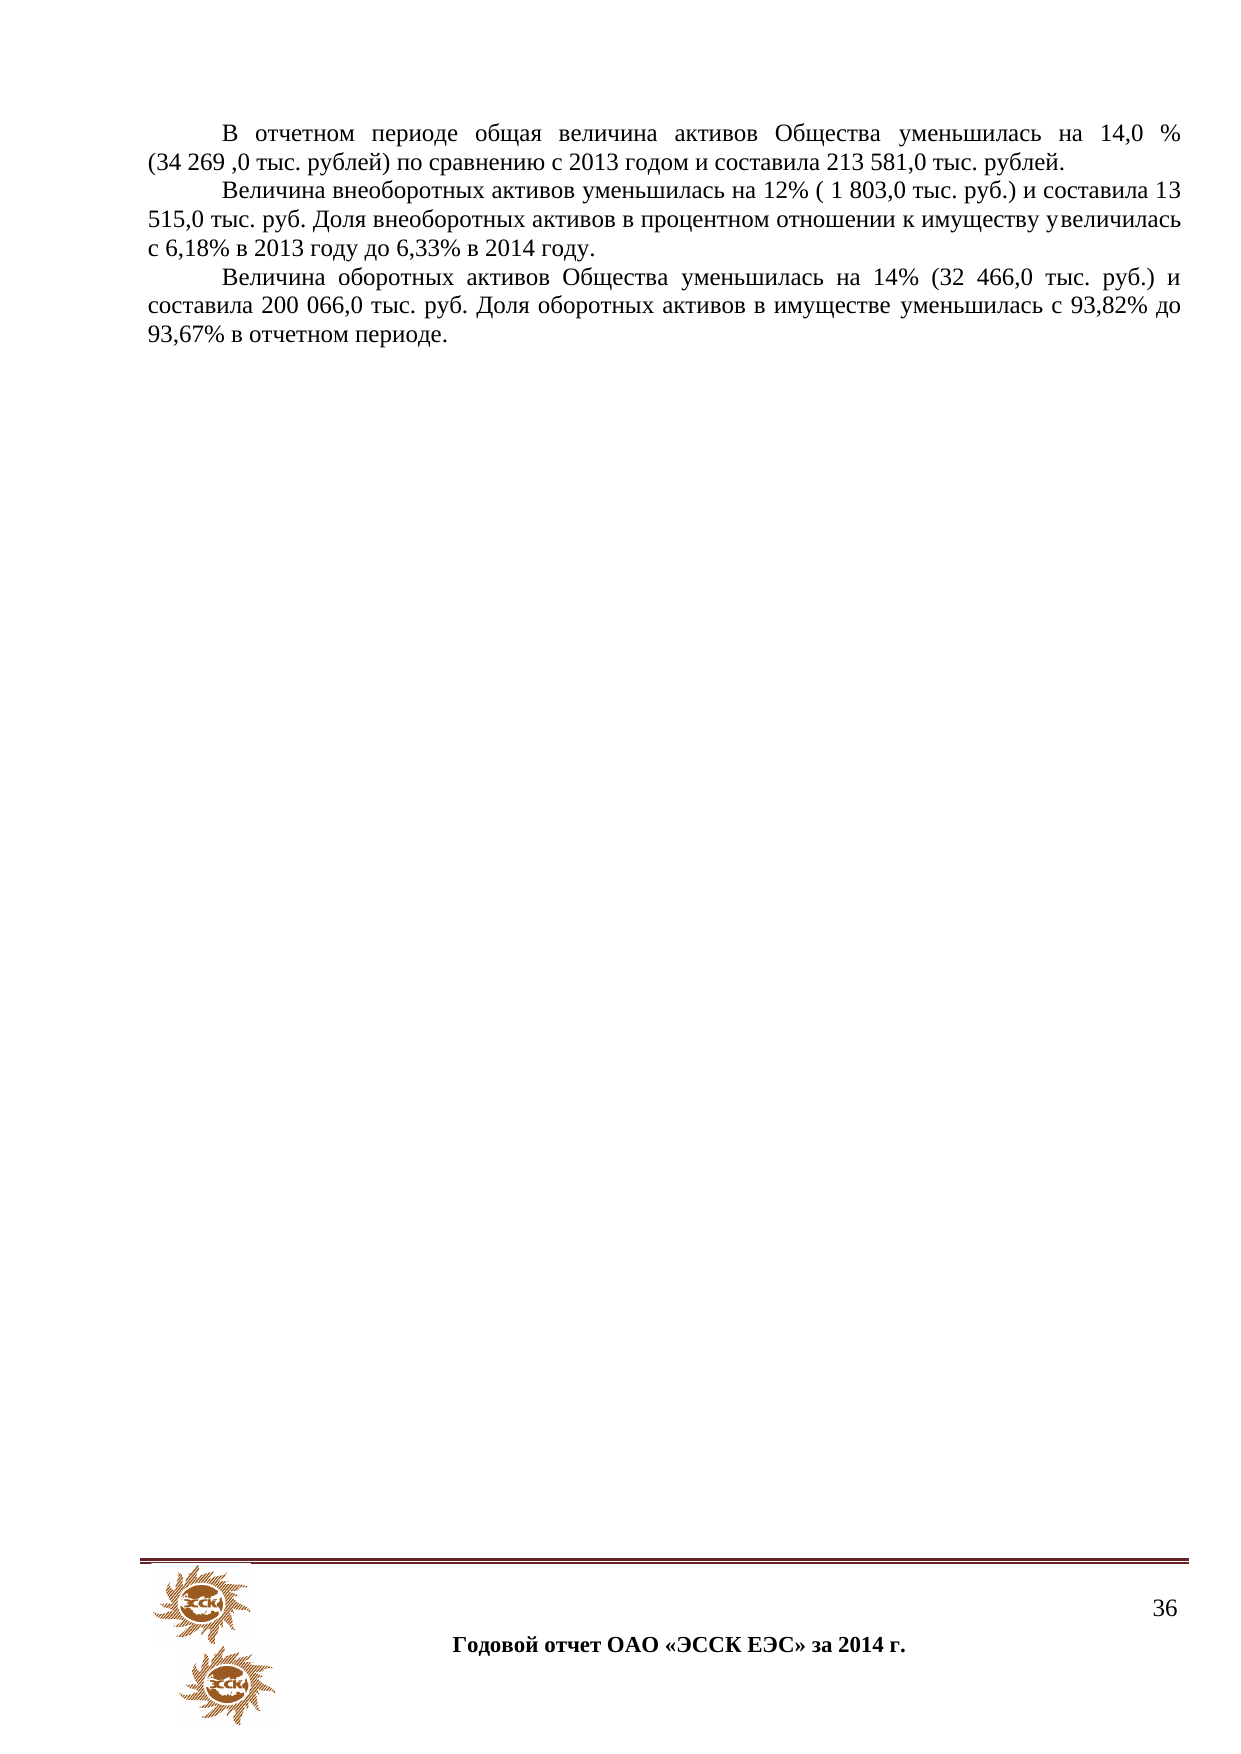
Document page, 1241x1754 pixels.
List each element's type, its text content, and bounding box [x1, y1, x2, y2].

text В отчетном периоде общая величина активов Общества уменьшилась на 14,0 % (34 269 ,0 тыс. рублей) по сравнению с 2013 годом и составила 213 581,0 тыс. рублей. [148, 118, 1181, 176]
text Величина оборотных активов Общества уменьшилась на 14% (32 466,0 тыс. руб.) и составила 200 066,0 тыс. руб. Доля оборотных активов в имуществе уменьшилась с 93,82% до 93,67% в отчетном периоде. [148, 262, 1181, 348]
picture [151, 1563, 277, 1726]
text Величина внеоборотных активов уменьшилась на 12% ( 1 803,0 тыс. руб.) и составила 13 515,0 тыс. руб. Доля внеоборотных активов в процентном отношении к имуществу увеличилась с 6,18% в 2013 году до 6,33% в 2014 году. [148, 176, 1181, 262]
